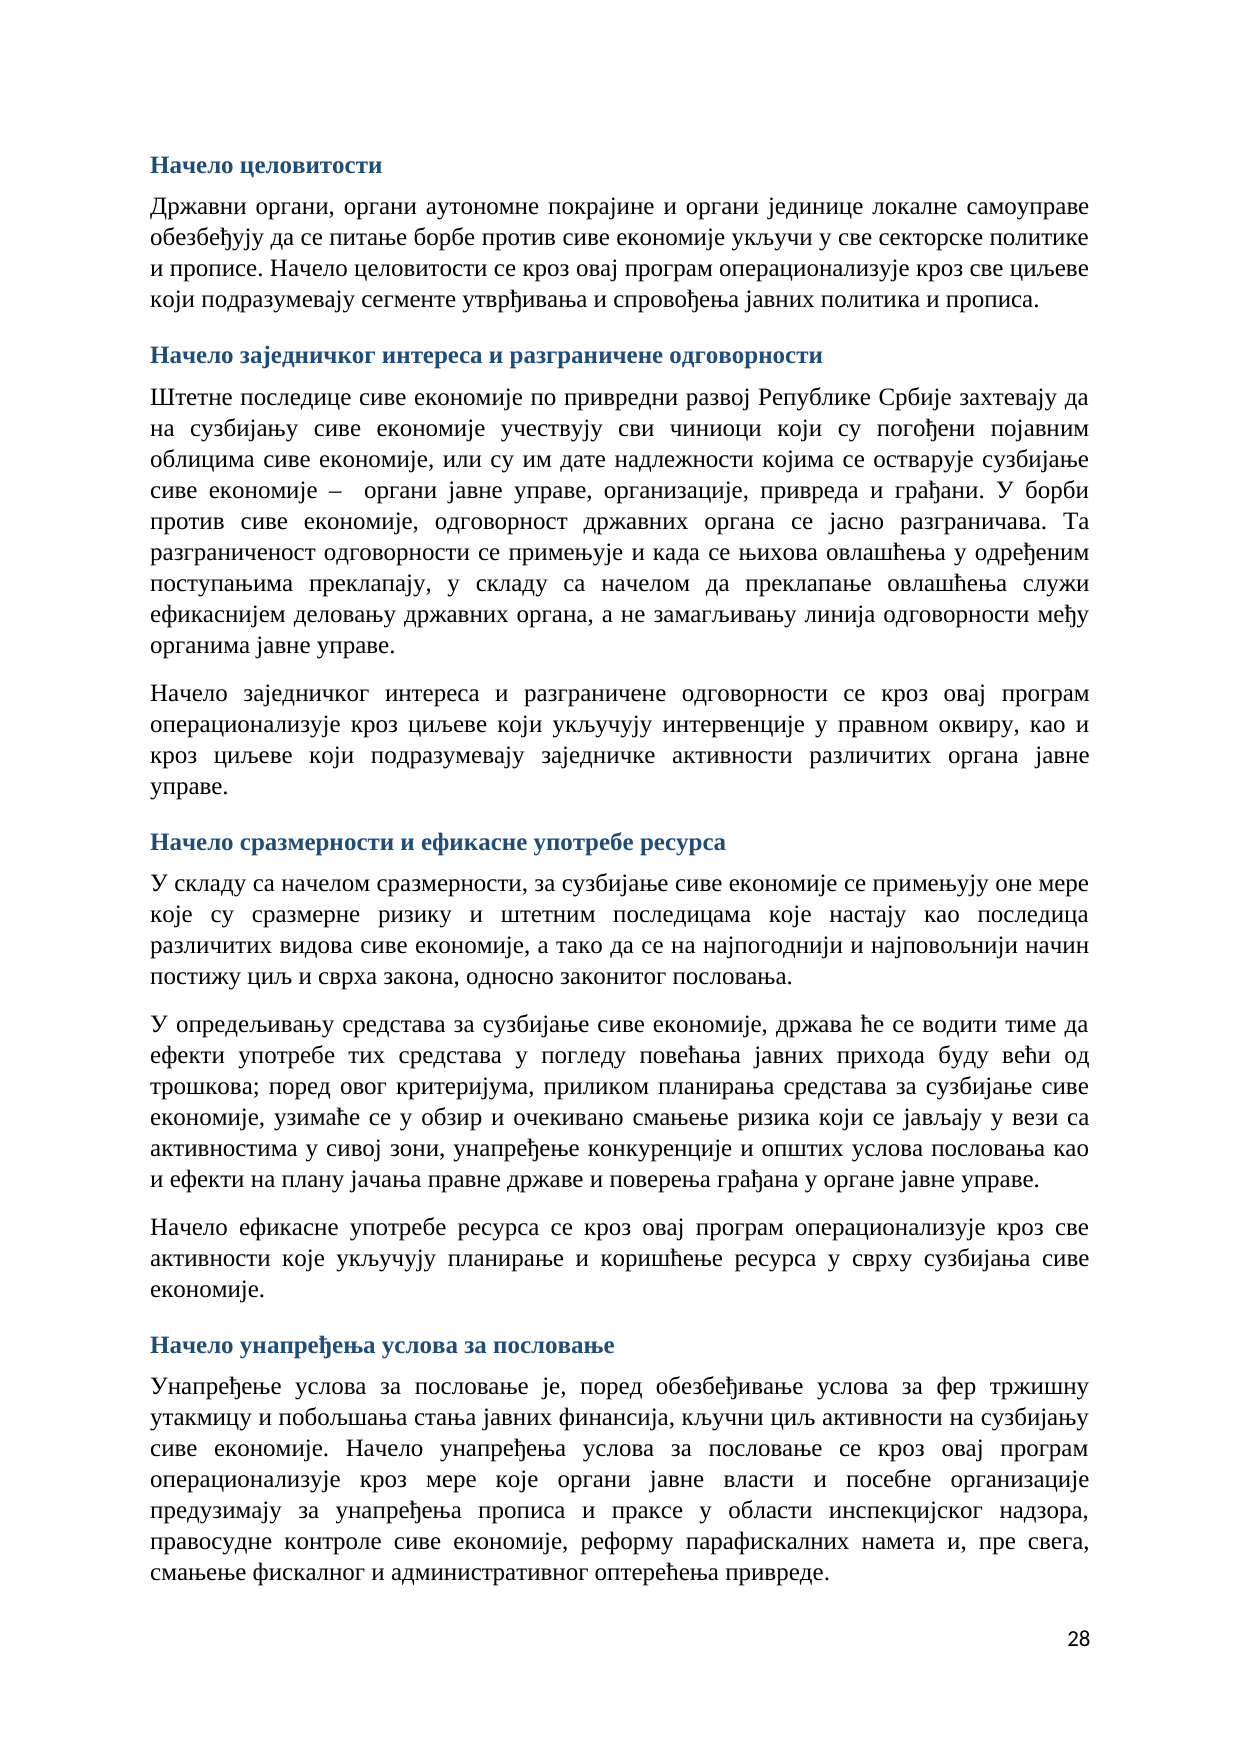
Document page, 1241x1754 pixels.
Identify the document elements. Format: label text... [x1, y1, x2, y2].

subtitle Начело заједничког интереса и разграничене одговорности [150, 340, 1090, 369]
text Начело заједничког интереса и разграничене одговорности се кроз овај програм операционализује кроз циљеве који укључују интервенције у правном оквиру, као и кроз циљеве који подразумевају заједничке активности различитих органа јавне управе. [150, 678, 1090, 799]
text Начело ефикасне употребе ресурса се кроз овај програм операционализује кроз све активности које укључују планирање и коришћење ресурса у сврху сузбијања сиве економије. [150, 1212, 1090, 1303]
text У складу са начелом сразмерности, за сузбијање сиве економије се примењују оне мере које су сразмерне ризику и штетним последицама које настају као последица различитих видова сиве економије, а тако да се на најпогоднији и најповољнији начин постижу циљ и сврха закона, односно законитог пословања. [150, 868, 1090, 990]
text Државни органи, органи аутономне покрајине и органи јединице локалне самоуправе обезбеђују да се питање борбе против сиве економије укључи у све секторске политике и прописе. Начело целовитости се кроз овај програм операционализује кроз све циљеве који подразумевају сегменте утврђивања и спровођења јавних политика и прописа. [150, 191, 1090, 313]
subtitle Начело целовитости [150, 150, 1090, 179]
subtitle Начело сразмерности и ефикасне употребе ресурса [150, 827, 1090, 856]
text Унапређење услова за пословање је, поред обезбеђивање услова за фер тржишну утакмицу и побољшања стања јавних финансија, кључни циљ активности на сузбијању сиве економије. Начело унапређења услова за пословање се кроз овај програм операционализује кроз мере које органи јавне власти и посебне организације предузимају за унапређења прописа и праксе у области инспекцијског надзора, правосудне контроле сиве економије, реформу парафискалних намета и, пре свега, смањење фискалног и административног оптерећења привреде. [150, 1371, 1090, 1586]
text Штетне последице сиве економије по привредни развој Републике Србије захтевају да на сузбијању сиве економије учествују сви чиниоци који су погођени појавним облицима сиве економије, или су им дате надлежности којима се остварује сузбијање сиве економије – органи јавне управе, организације, привреда и грађани. У борби против сиве економије, одговорност државних органа се јасно разграничава. Та разграниченост одговорности се примењује и када се њихова овлашћења у одређеним поступањима преклапају, у складу са начелом да преклапање овлашћења служи ефикаснијем деловању државних органа, а не замагљивању линија одговорности међу органима јавне управе. [150, 382, 1090, 659]
text У опредељивању средстава за сузбијање сиве економије, држава ће се водити тиме да ефекти употребе тих средстава у погледу повећања јавних прихода буду већи од трошкова; поред овог критеријума, приликом планирања средстава за сузбијање сиве економије, узимаће се у обзир и очекивано смањење ризика који се јављају у вези са активностима у сивој зони, унапређење конкуренције и општих услова пословања као и ефекти на плану јачања правне државе и поверења грађана у органе јавне управе. [150, 1009, 1090, 1193]
subtitle Начело унапређења услова за пословање [150, 1330, 1090, 1359]
